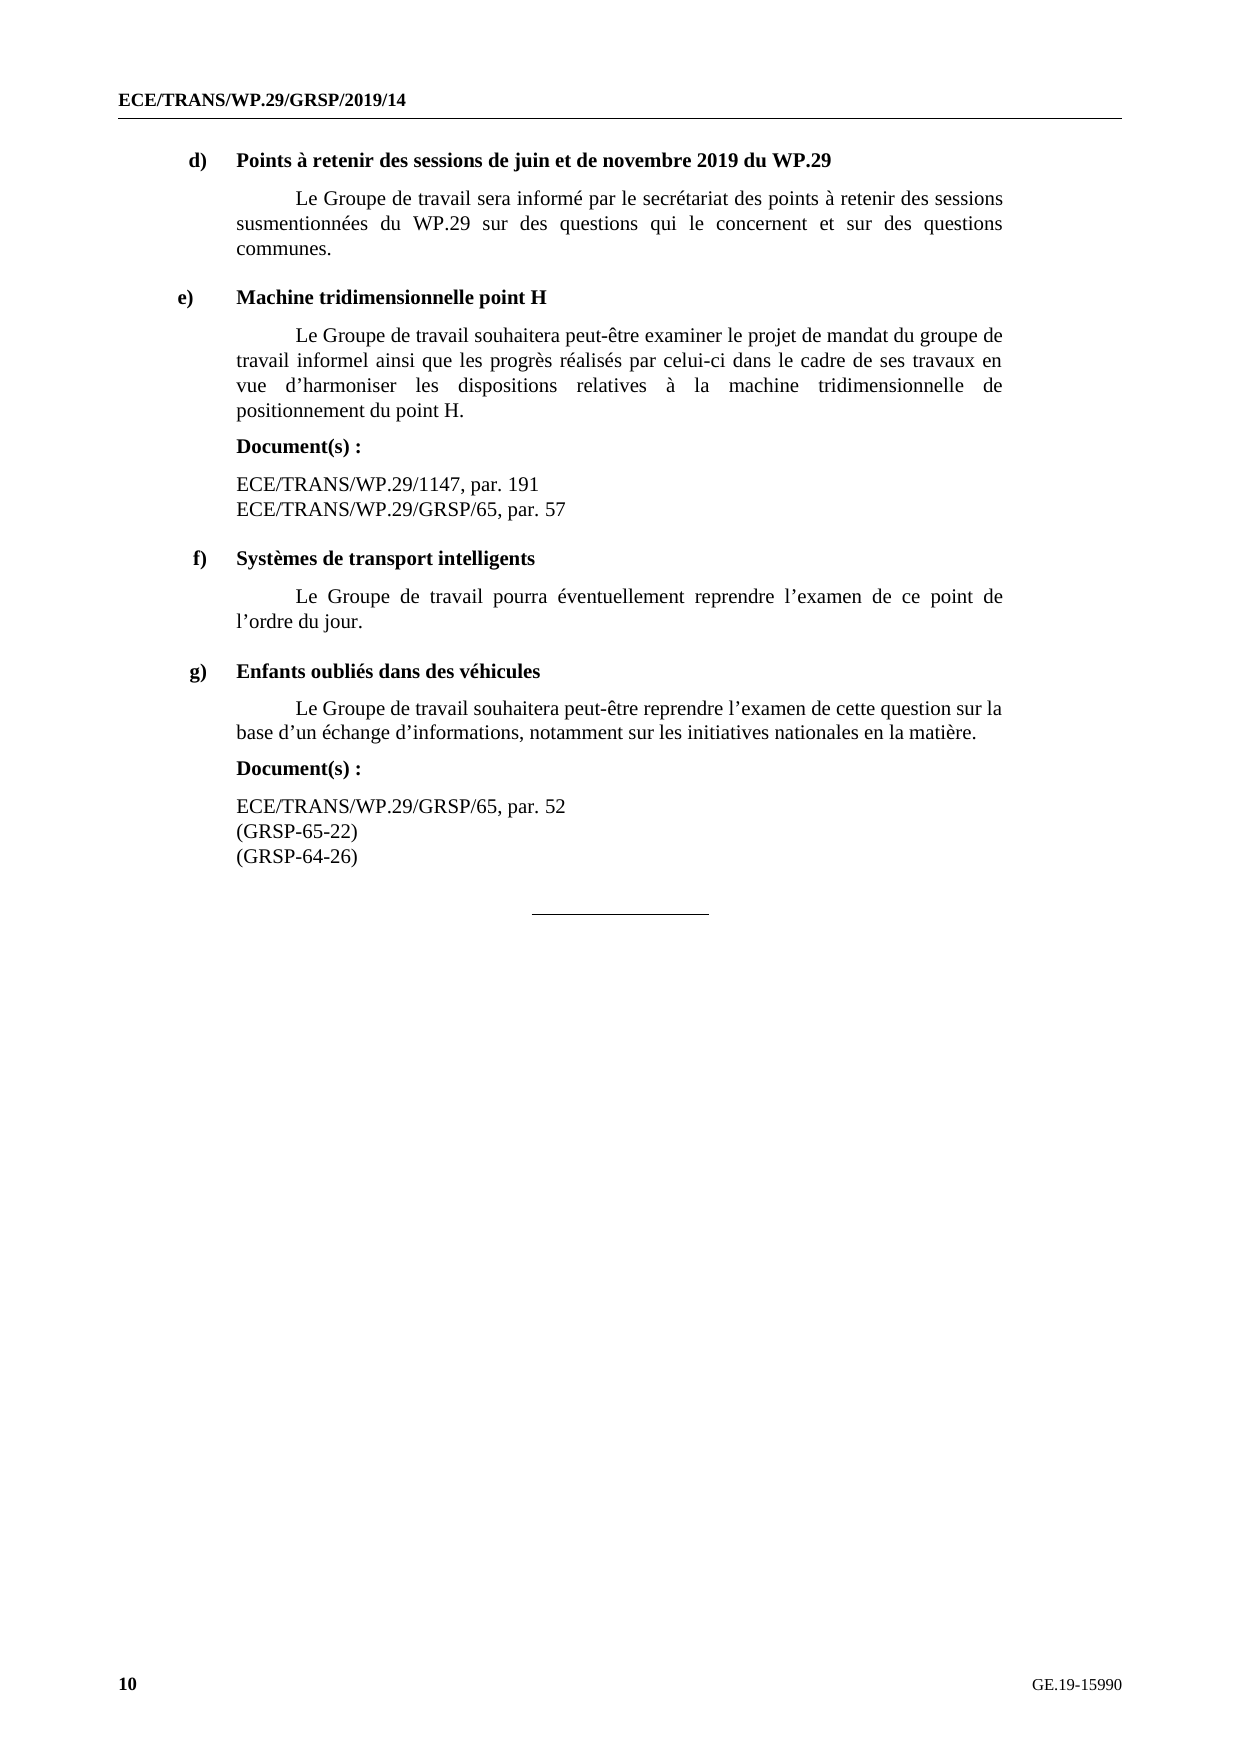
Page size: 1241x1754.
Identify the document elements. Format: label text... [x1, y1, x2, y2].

text ECE/TRANS/WP.29/1147, par. 191 [236, 471, 1004, 496]
text d) Points à retenir des sessions de juin et de novembre 2019 du WP.29 [118, 148, 1004, 173]
text Document(s) : [236, 756, 1004, 780]
text Le Groupe de travail souhaitera peut-être reprendre l’examen de cette question sur la base d’un échange d’informations, notamment sur les initiatives nationales en la matière. [236, 696, 1004, 744]
text ECE/TRANS/WP.29/GRSP/65, par. 52 [236, 793, 1004, 818]
text Le Groupe de travail pourra éventuellement reprendre l’examen de ce point de l’ordre du jour. [236, 583, 1004, 633]
text ECE/TRANS/WP.29/GRSP/65, par. 57 [236, 496, 1004, 521]
text f) Systèmes de transport intelligents [118, 546, 1004, 571]
text (GRSP-64-26) [236, 843, 1004, 868]
text Document(s) : [236, 434, 1004, 458]
text Le Groupe de travail souhaitera peut-être examiner le projet de mandat du groupe de travail informel ainsi que les progrès réalisés par celui-ci dans le cadre de ses travaux en vue d’harmoniser les dispositions relatives à la machine tridimensionnelle de positionnement du point H. [236, 322, 1004, 422]
text g) Enfants oubliés dans des véhicules [118, 658, 1004, 683]
text Le Groupe de travail sera informé par le secrétariat des points à retenir des sessions susmentionnées du WP.29 sur des questions qui le concernent et sur des questions communes. [236, 185, 1004, 260]
text e) Machine tridimensionnelle point H [177, 285, 1004, 309]
text (GRSP-65-22) [236, 818, 1004, 843]
